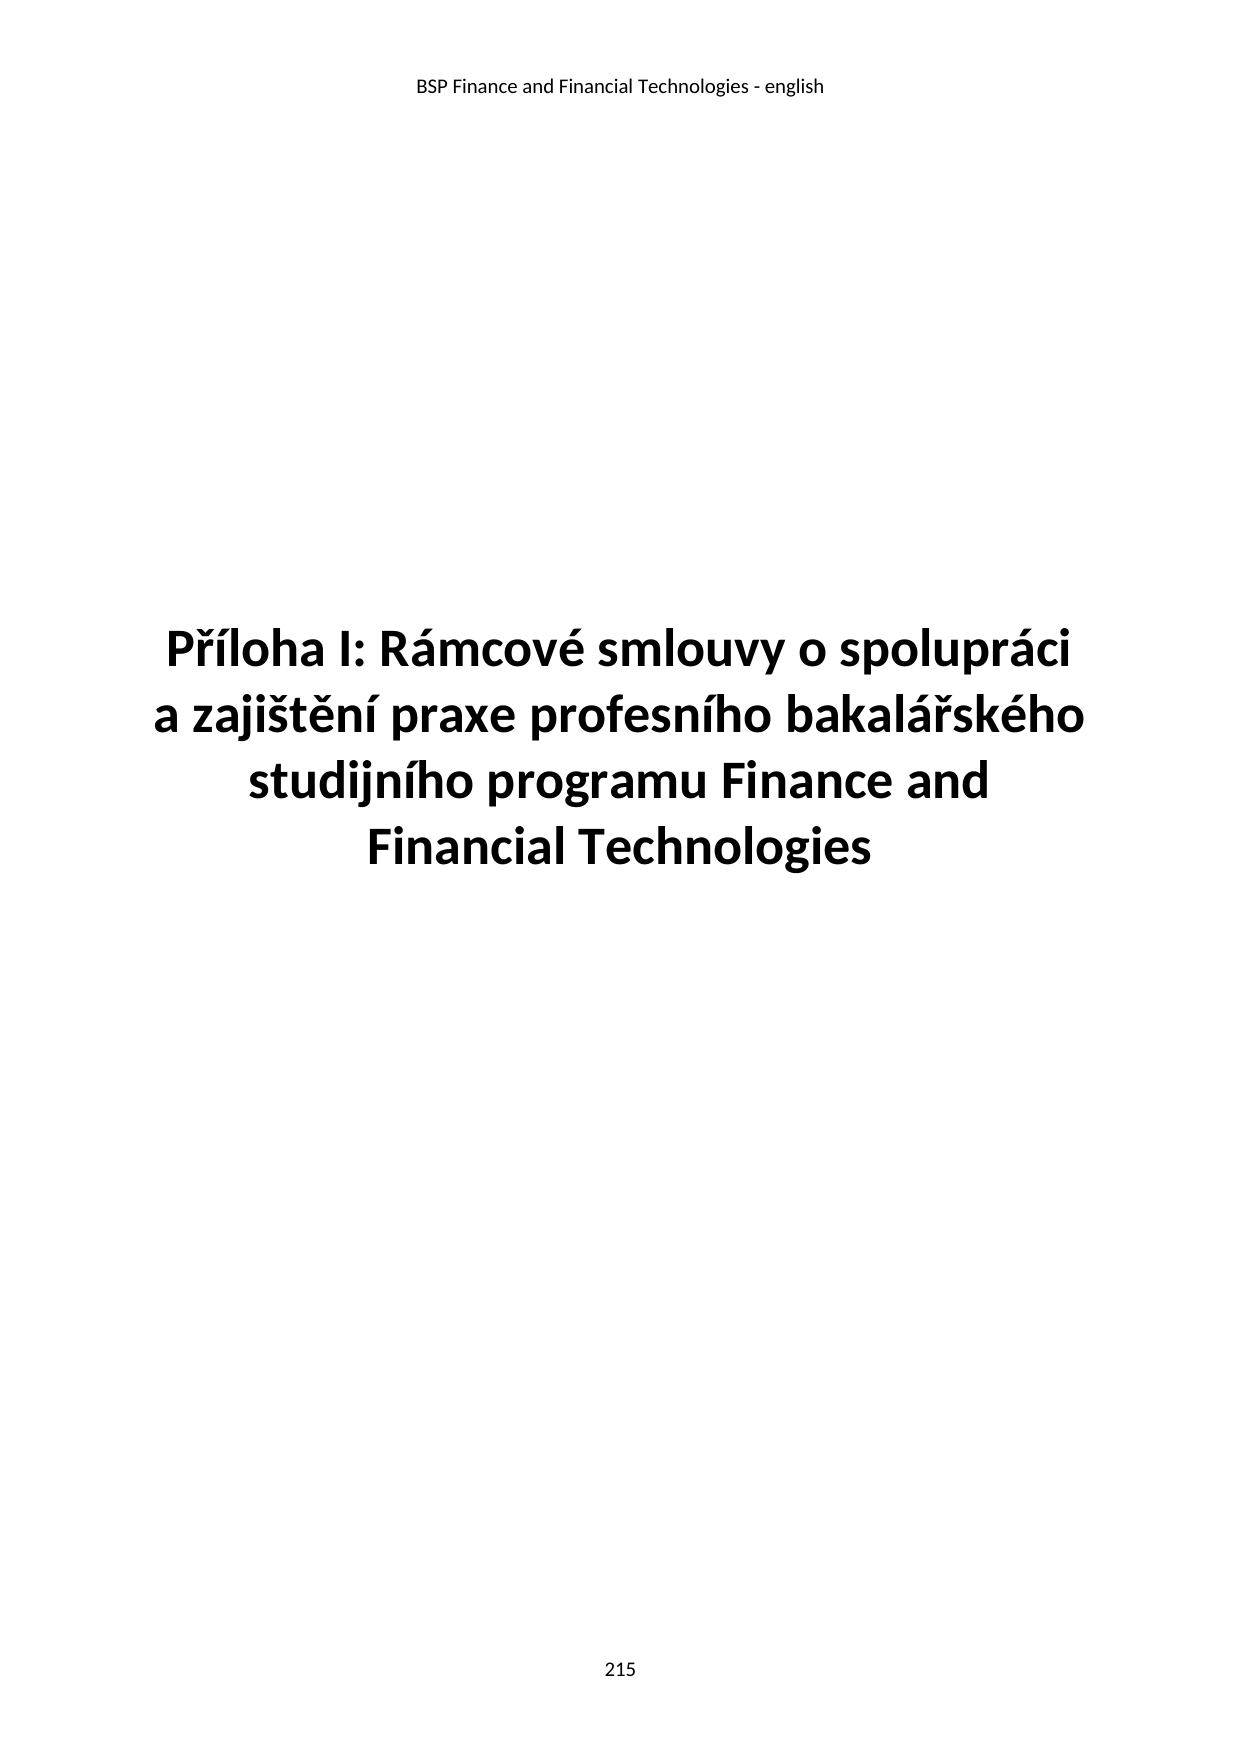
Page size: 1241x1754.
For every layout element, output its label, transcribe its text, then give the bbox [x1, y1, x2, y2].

text Příloha I: Rámcové smlouvy o spolupráci a zajištění praxe profesního bakalářského studijního programu Finance and Financial Technologies [148, 614, 1093, 878]
